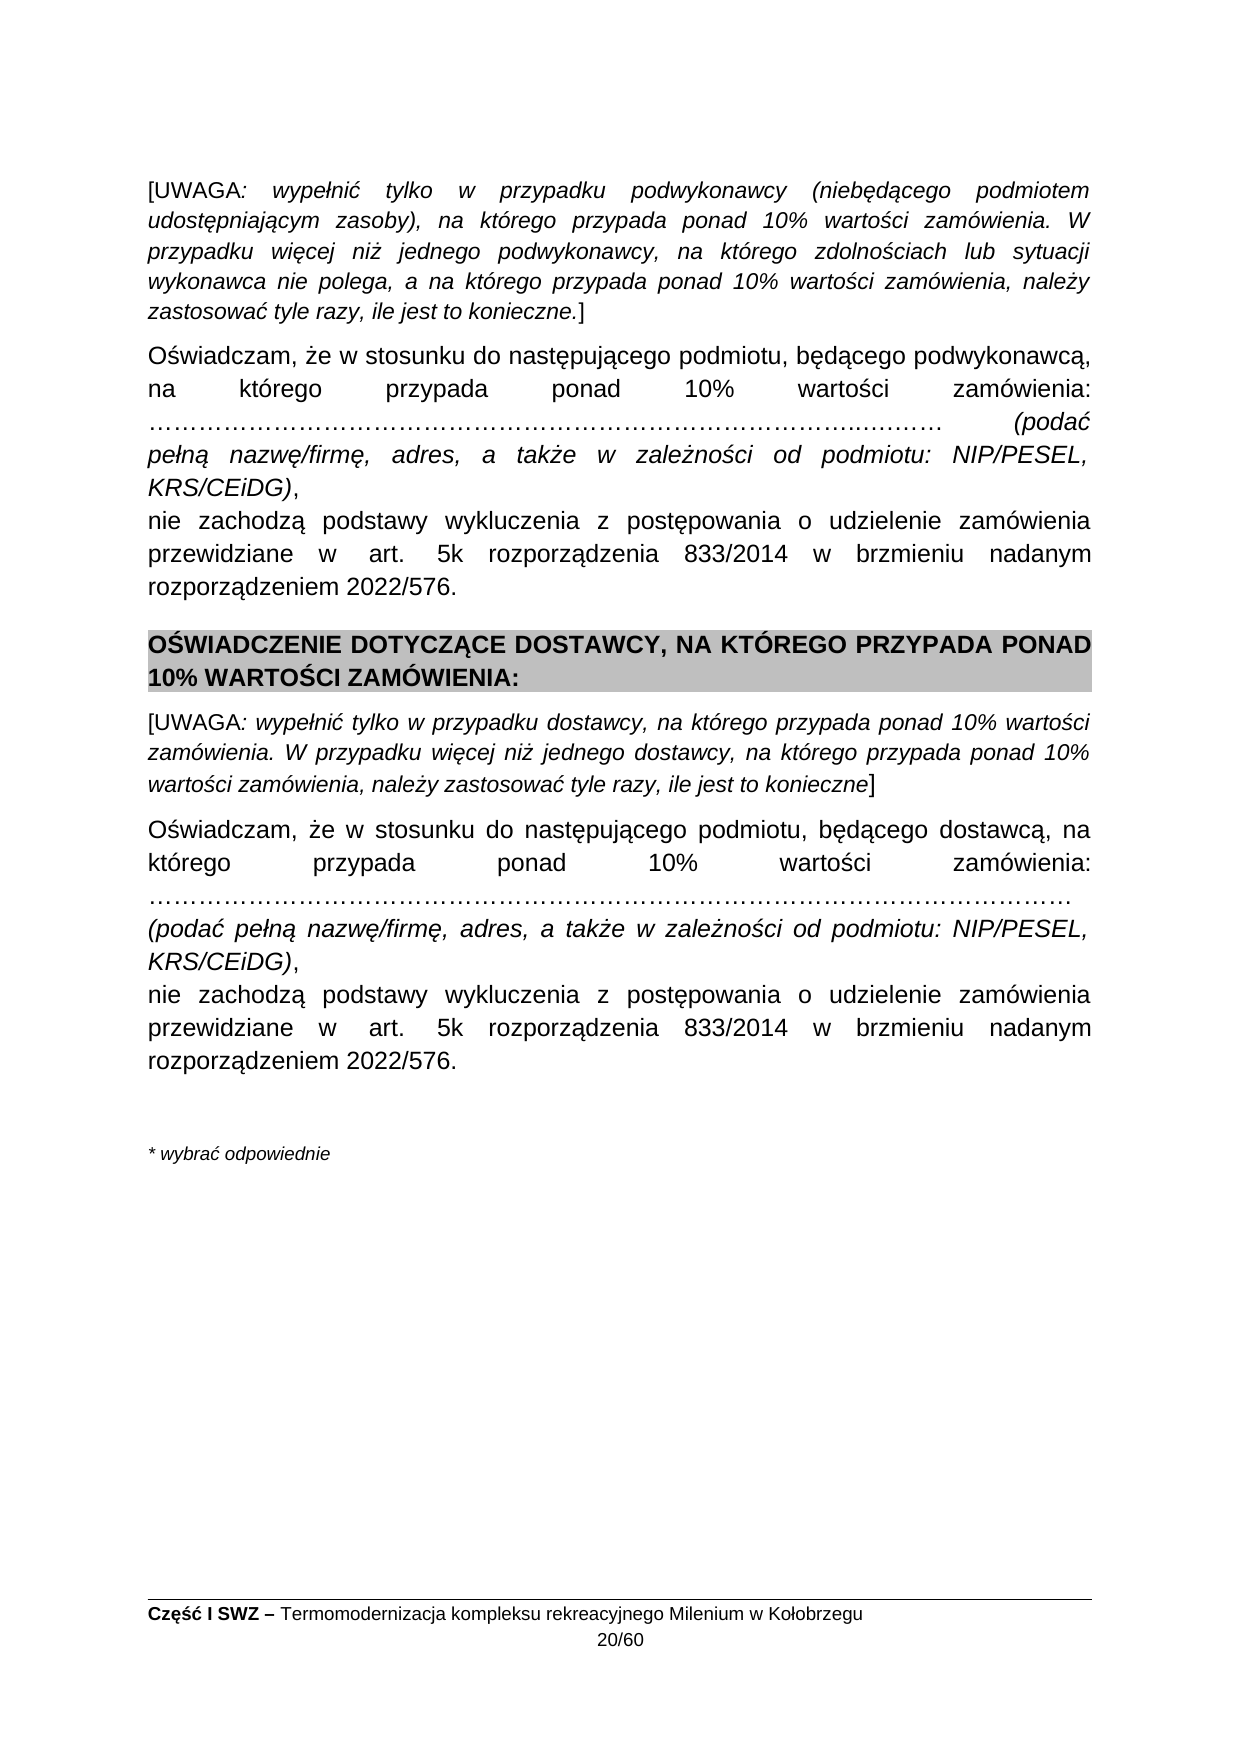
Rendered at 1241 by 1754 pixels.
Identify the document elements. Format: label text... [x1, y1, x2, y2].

text * wybrać odpowiednie [148, 1142, 1092, 1164]
text [UWAGA: wypełnić tylko w przypadku podwykonawcy (niebędącego podmiotem udostępniającym zasoby), na którego przypada ponad 10% wartości zamówienia. W przypadku więcej niż jednego podwykonawcy, na którego zdolnościach lub sytuacji wykonawca nie polega, a na którego przypada ponad 10% wartości zamówienia, należy zastosować tyle razy, ile jest to konieczne.] [148, 177, 1092, 324]
text OŚWIADCZENIE DOTYCZĄCE DOSTAWCY, NA KTÓREGO PRZYPADA PONAD 10% WARTOŚCI ZAMÓWIENIA: [148, 630, 1092, 692]
text Oświadczam, że w stosunku do następującego podmiotu, będącego podwykonawcą, na którego przypada ponad 10% wartości zamówienia: …………………………………………………………………………..….…… (podać pełną nazwę/firmę, adres, a także w zależności od podmiotu: NIP/PESEL, KRS/CEiDG), nie zachodzą podstawy wykluczenia z postępowania o udzielenie zamówienia przewidziane w art. 5k rozporządzenia 833/2014 w brzmieniu nadanym rozporządzeniem 2022/576. [148, 341, 1092, 601]
text [UWAGA: wypełnić tylko w przypadku dostawcy, na którego przypada ponad 10% wartości zamówienia. W przypadku więcej niż jednego dostawcy, na którego przypada ponad 10% wartości zamówienia, należy zastosować tyle razy, ile jest to konieczne] [148, 708, 1092, 798]
text Oświadczam, że w stosunku do następującego podmiotu, będącego dostawcą, na którego przypada ponad 10% wartości zamówienia: ………………………………………………………………………………………………… (podać pełną nazwę/firmę, adres, a także w zależności od podmiotu: NIP/PESEL, KRS/CEiDG), nie zachodzą podstawy wykluczenia z postępowania o udzielenie zamówienia przewidziane w art. 5k rozporządzenia 833/2014 w brzmieniu nadanym rozporządzeniem 2022/576. [148, 815, 1092, 1075]
